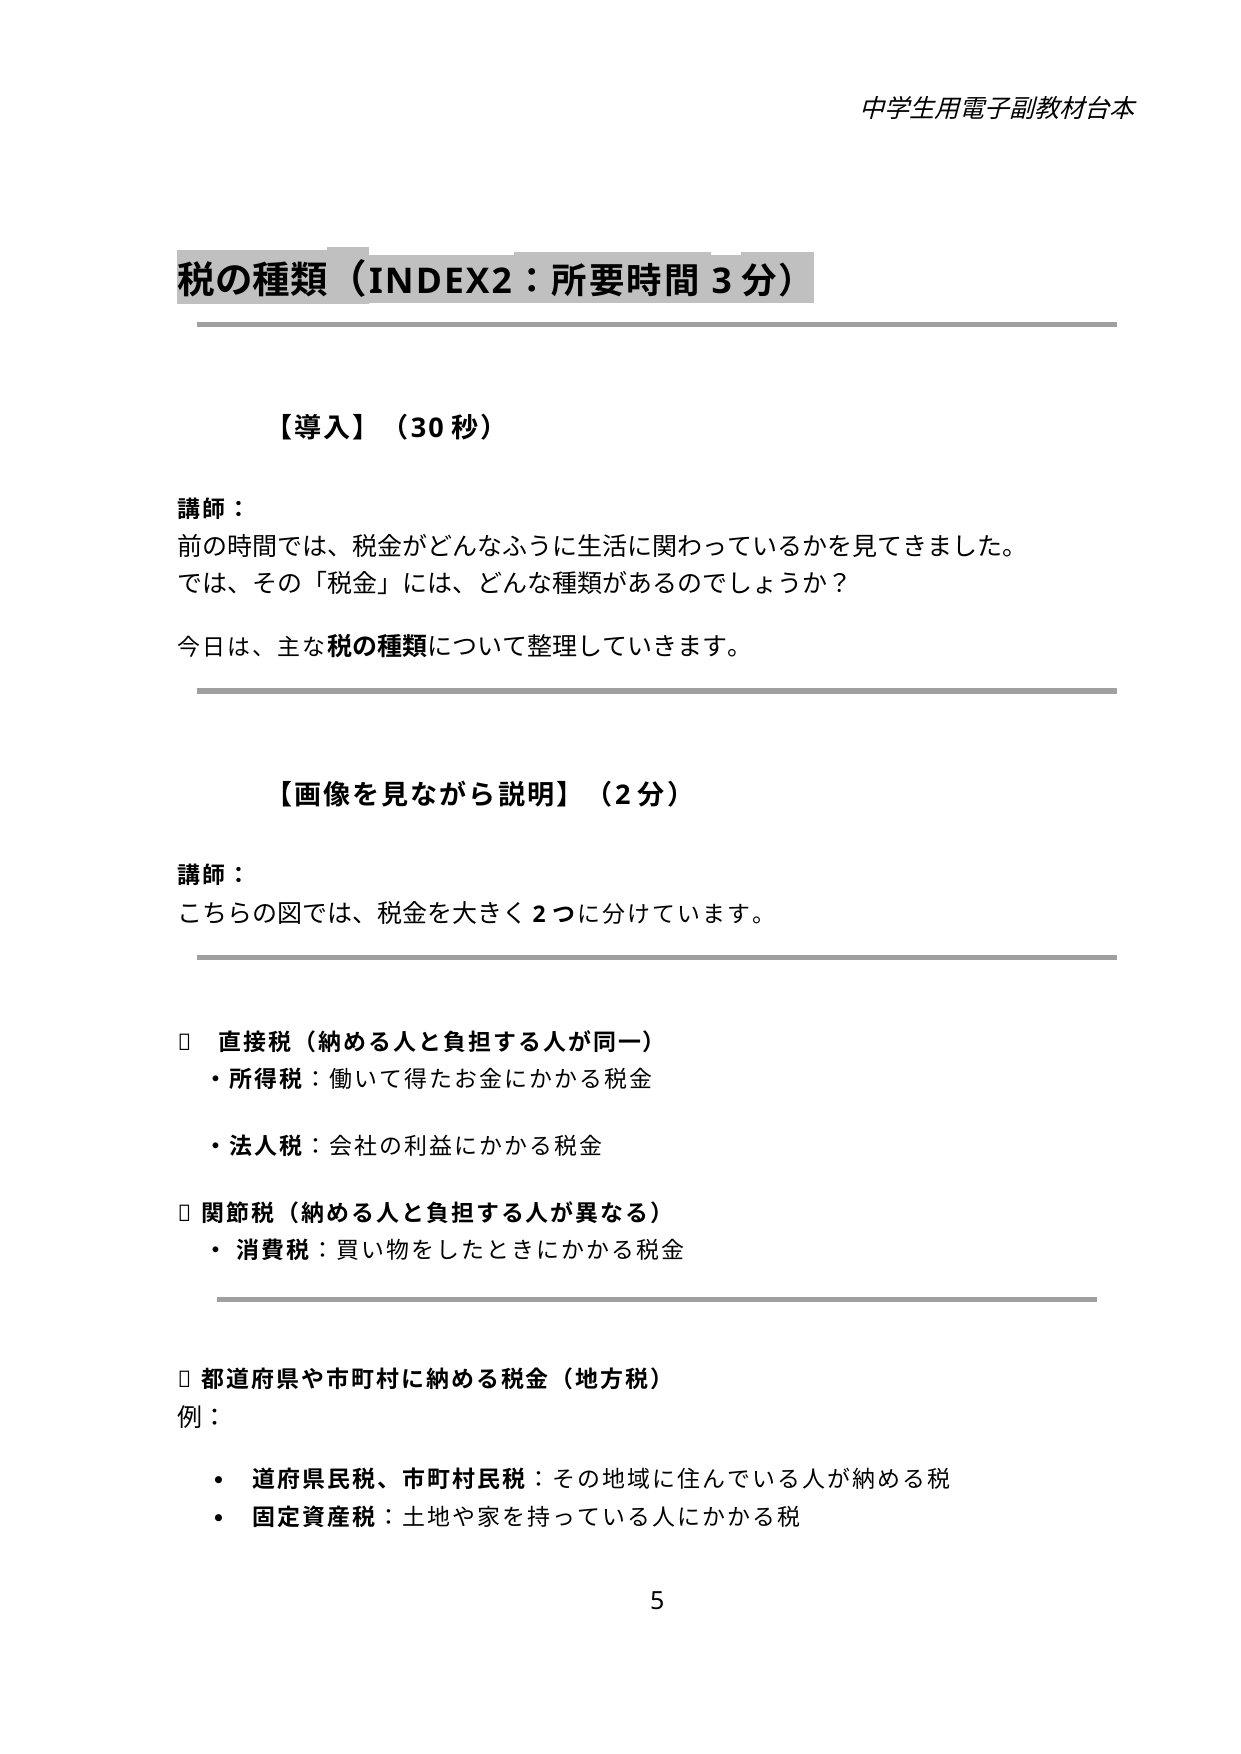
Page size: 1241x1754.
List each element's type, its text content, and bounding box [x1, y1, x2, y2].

text ・法人税：会社の利益にかかる税金 [177, 1126, 1171, 1163]
text 講師： こちらの図では、税金を大きく2つに分けています。 [177, 855, 1171, 930]
text 🔷 直接税（納める人と負担する人が同一） ・所得税：働いて得たお金にかかる税金 [177, 1022, 1171, 1097]
list 固定資産税：土地や家を持っている人にかかる税 [215, 1497, 1171, 1534]
text 講師： 前の時間では、税金がどんなふうに生活に関わっているかを見てきました。 では、その「税金」には、どんな種類があるのでしょうか？ [177, 488, 1171, 601]
subtitle 【画像を見ながら説明】（2分） [265, 755, 1171, 830]
text 今日は、主な税の種類について整理していきます。 [177, 626, 1171, 663]
list 道府県民税、市町村民税：その地域に住んでいる人が納める税 [215, 1459, 1171, 1497]
text 🔶 都道府県や市町村に納める税金（地方税） 例： [177, 1359, 1171, 1434]
subtitle 税の種類（INDEX2：所要時間 3分） [177, 238, 1171, 313]
text 🔷 関節税（納める人と負担する人が異なる） ・ 消費税：買い物をしたときにかかる税金 [177, 1192, 1171, 1267]
subtitle 【導入】（30秒） [265, 388, 1171, 463]
